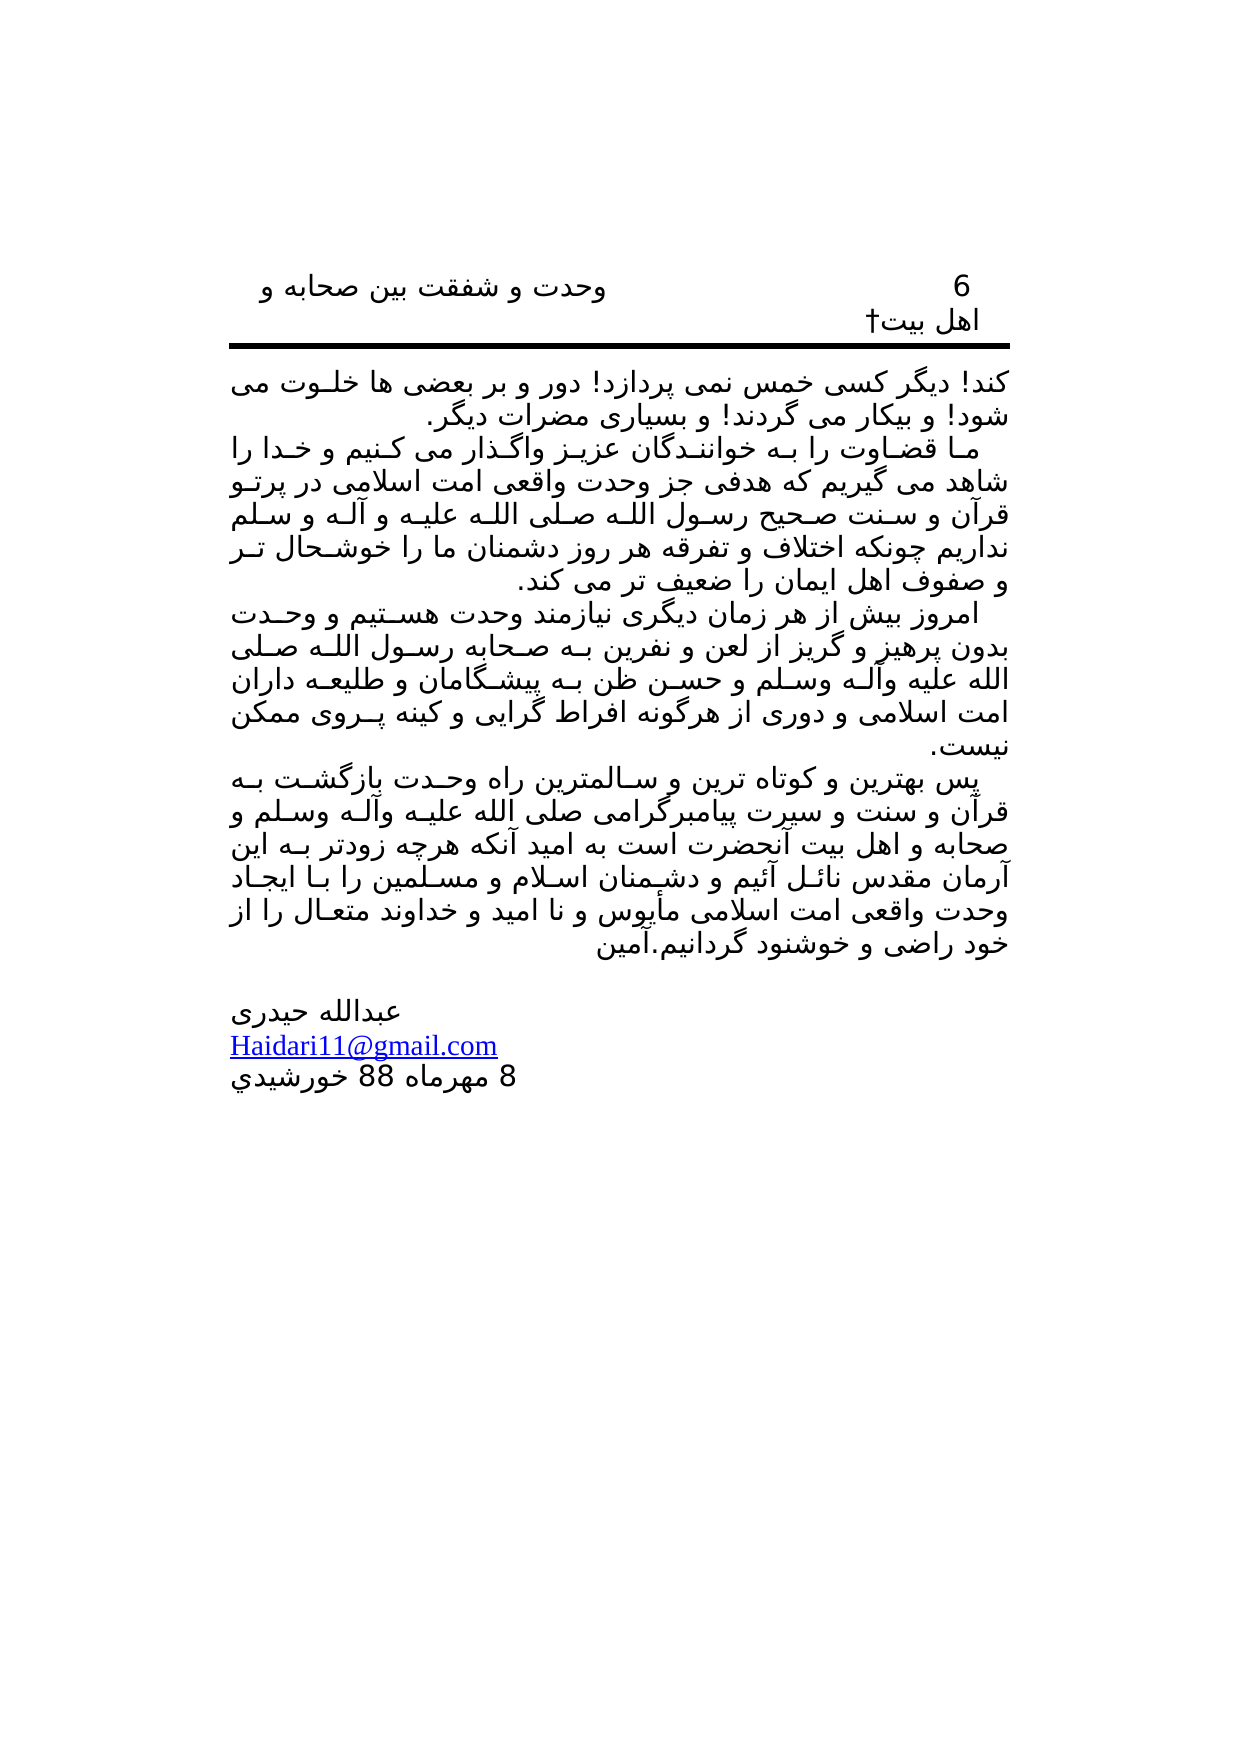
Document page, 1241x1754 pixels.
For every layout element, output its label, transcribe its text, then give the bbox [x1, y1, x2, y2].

text Haidari11@gmail.com [230, 1028, 1010, 1061]
text عبدالله حیدری [230, 994, 1010, 1028]
text ما قضاوت را به خوانندگان عزیز واگذار می کنیم و خدا را شاهد می گیریم که هدفی جز وحدت واقعی امت اسلامی در پرتو قرآن و سنت صحیح رسول الله صلی الله علیه و آله و سلم نداریم چونکه اختلاف و تفرقه هر روز دشمنان ما را خوشحال تر و صفوف اهل ایمان را ضعیف تر می کند. [230, 432, 1010, 597]
text امروز بیش از هر زمان دیگری نیازمند وحدت هستیم و وحدت بدون پرهیز و گریز از لعن و نفرین به صحابه رسول الله صلی الله علیه وآله وسلم و حسن ظن به پیشگامان و طلیعه داران امت اسلامی و دوری از هرگونه افراط گرایی و کینه پروی ممکن نیست. [230, 597, 1010, 762]
text پس بهترین و کوتاه ترین و سالمترین راه وحدت بازگشت به قرآن و سنت و سیرت پیامبرگرامی صلی الله علیه وآله وسلم و صحابه و اهل بیت آنحضرت است به امید آنکه هرچه زودتر به این آرمان مقدس نائل آئیم و دشمنان اسلام و مسلمین را با ایجاد وحدت واقعی امت اسلامی مأیوس و نا امید و خداوند متعال را از خود راضی و خوشنود گردانیم.آمین [230, 762, 1010, 960]
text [230, 366, 1010, 432]
text 8 مهرماه 88 خورشيدي [230, 1061, 1010, 1093]
